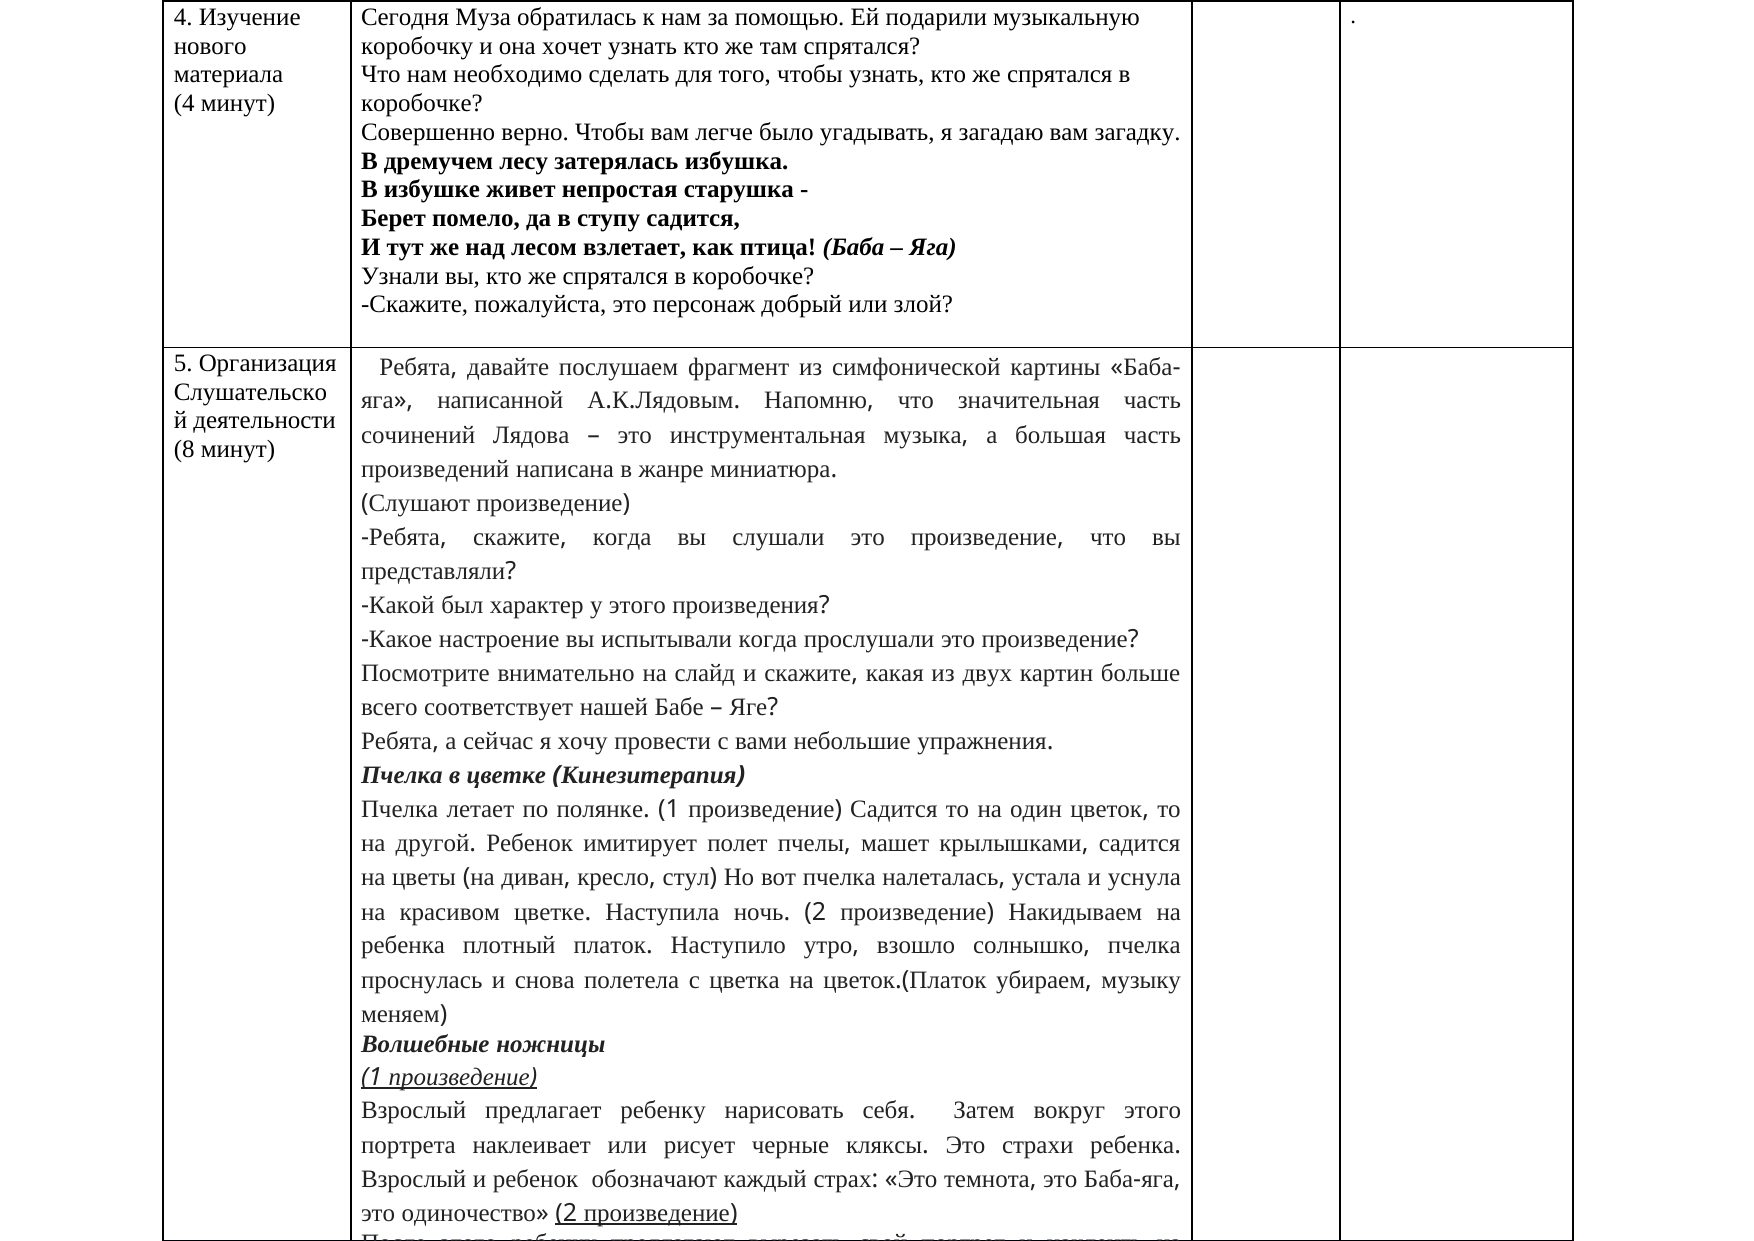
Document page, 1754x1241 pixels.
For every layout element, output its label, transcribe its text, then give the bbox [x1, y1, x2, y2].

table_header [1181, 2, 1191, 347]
table_header . [1341, 2, 1572, 347]
table_header [1193, 2, 1339, 347]
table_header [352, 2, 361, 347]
table_cell [1193, 348, 1339, 1240]
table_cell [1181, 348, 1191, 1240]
table_cell 5. Организация Слушательской деятельности (8 минут) [164, 348, 350, 1240]
table_cell [1341, 348, 1572, 1240]
table_header 4. Изучение нового материала (4 минут) [164, 2, 350, 347]
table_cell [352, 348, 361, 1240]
